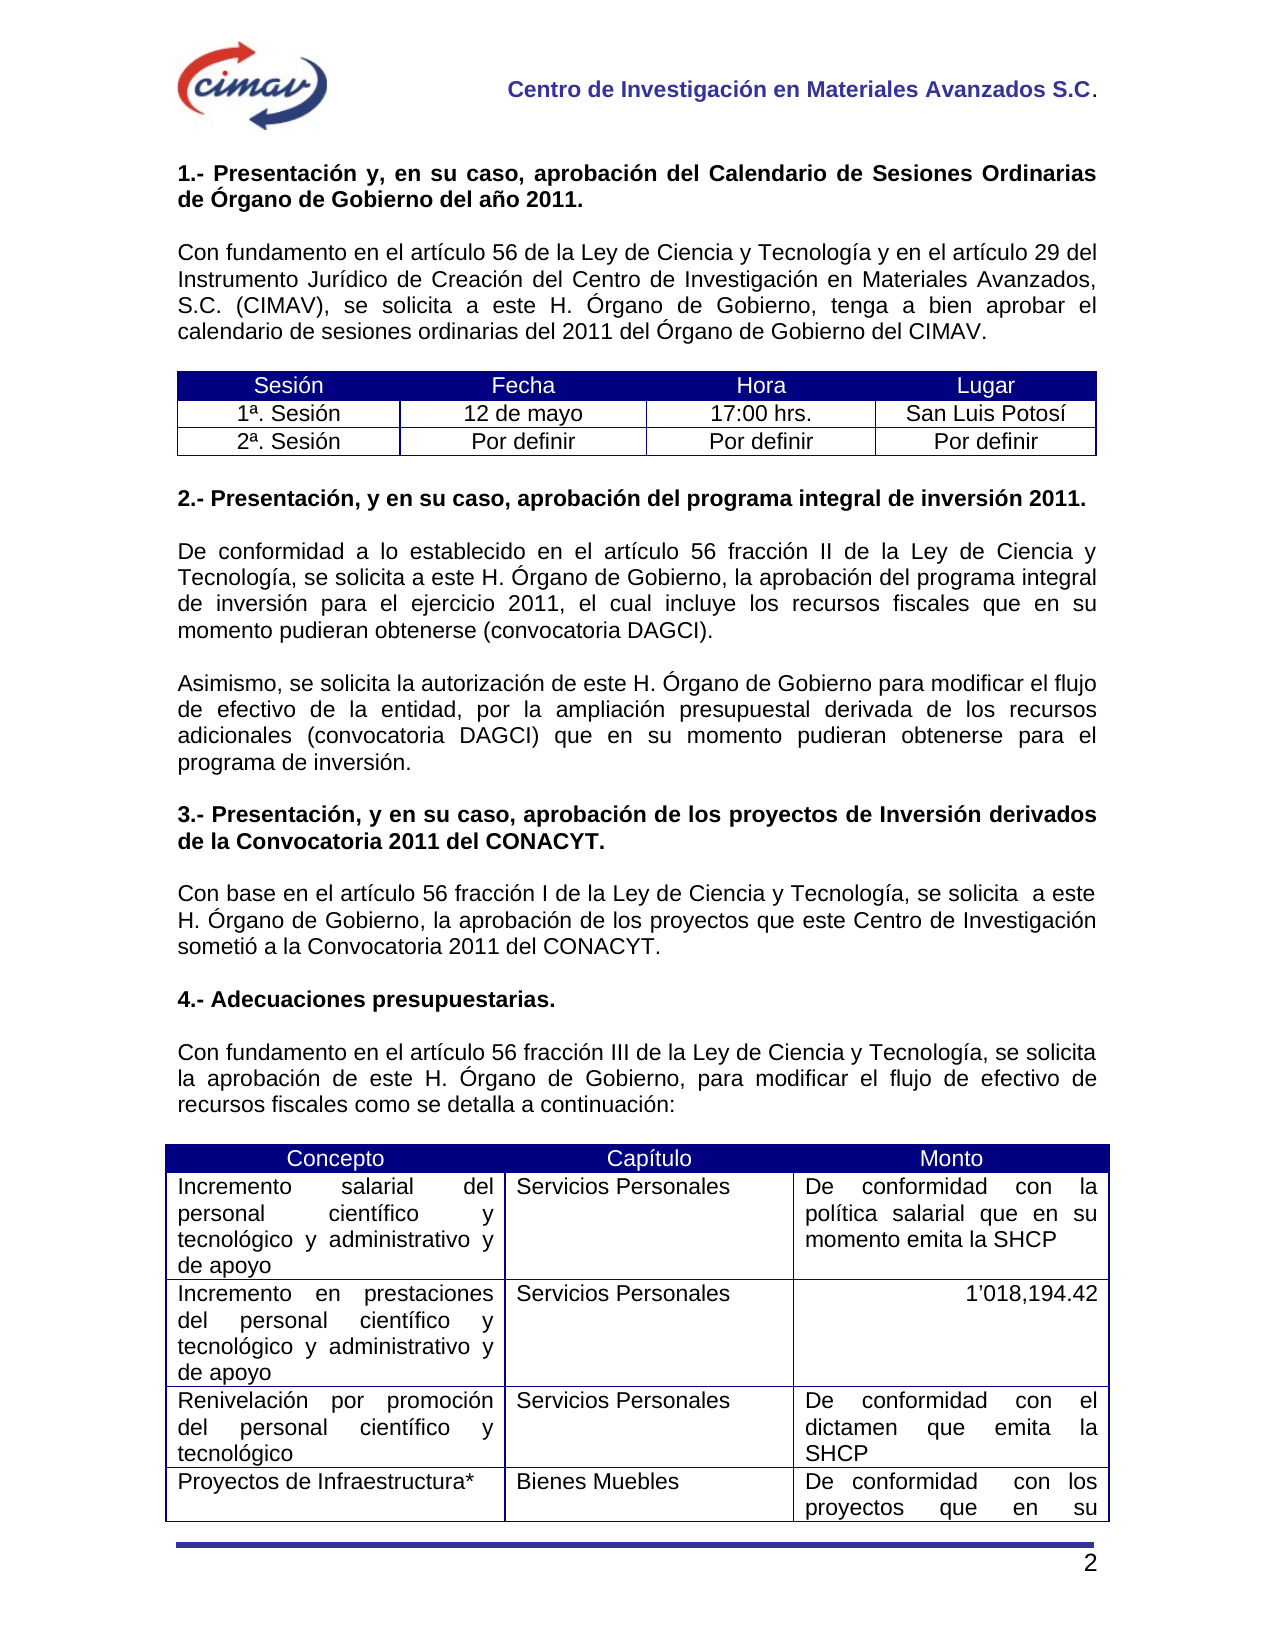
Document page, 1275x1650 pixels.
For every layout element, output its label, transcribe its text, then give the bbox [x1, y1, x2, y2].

table_header Fecha [401, 373, 646, 399]
text 1.- Presentación y, en su caso, aprobación del Calendario de Sesiones Ordinarias de Órgano de Gobierno del año 2011. [177, 160, 1098, 213]
text De conformidad a lo establecido en el artículo 56 fracción II de la Ley de Ciencia y Tecnología, se solicita a este H. Órgano de Gobierno, la aprobación del programa integral de inversión para el ejercicio 2011, el cual incluye los recursos fiscales que en su momento pudieran obtenerse (convocatoria DAGCI). [177, 538, 1098, 643]
text Con base en el artículo 56 fracción I de la Ley de Ciencia y Tecnología, se solicita a este H. Órgano de Gobierno, la aprobación de los proyectos que este Centro de Investigación sometió a la Convocatoria 2011 del CONACYT. [177, 880, 1098, 959]
table_cell Incremento en prestaciones del personal científico y tecnológico y administrativo y de apoyo [167, 1280, 504, 1386]
picture [177, 41, 328, 130]
table_header Sesión [178, 373, 399, 399]
table_header Concepto [167, 1146, 504, 1172]
title 4.- Adecuaciones presupuestarias. [177, 986, 1098, 1012]
table_cell 17:00 hrs. [647, 401, 875, 427]
table_cell Servicios Personales [506, 1280, 793, 1386]
table_header Lugar [876, 373, 1095, 399]
table_cell 12 de mayo [401, 401, 646, 427]
table_cell De conformidad con el dictamen que emita la SHCP [794, 1387, 1108, 1466]
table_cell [167, 1468, 504, 1521]
table_cell Renivelación por promoción del personal científico y tecnológico [167, 1387, 504, 1466]
table_header Hora [647, 373, 875, 399]
table_cell De conformidad con la política salarial que en su momento emita la SHCP [794, 1173, 1108, 1279]
table_header Capítulo [506, 1146, 793, 1172]
table_cell 1ª. Sesión [178, 401, 399, 427]
table_cell Por definir [401, 428, 646, 455]
table_cell 2ª. Sesión [178, 428, 399, 455]
text Con fundamento en el artículo 56 fracción III de la Ley de Ciencia y Tecnología, se solicita la aprobación de este H. Órgano de Gobierno, para modificar el flujo de efectivo de recursos fiscales como se detalla a continuación: [177, 1038, 1098, 1117]
table_cell Por definir [647, 428, 875, 455]
table_cell Incremento salarial del personal científico y tecnológico y administrativo y de apoyo [167, 1173, 504, 1279]
text 2.- Presentación, y en su caso, aprobación del programa integral de inversión 2011. [177, 485, 1098, 511]
table_header Monto [794, 1146, 1108, 1172]
table_cell Servicios Personales [506, 1387, 793, 1466]
table_cell 1’018,194.42 [794, 1280, 1108, 1386]
table_cell Por definir [876, 428, 1095, 455]
text Asimismo, se solicita la autorización de este H. Órgano de Gobierno para modificar el flujo de efectivo de la entidad, por la ampliación presupuestal derivada de los recursos adicionales (convocatoria DAGCI) que en su momento pudieran obtenerse para el programa de inversión. [177, 669, 1098, 775]
table_cell San Luis Potosí [876, 401, 1095, 427]
title 3.- Presentación, y en su caso, aprobación de los proyectos de Inversión derivados de la Convocatoria 2011 del CONACYT. [177, 801, 1098, 854]
table_cell Bienes Muebles [506, 1468, 793, 1521]
table_cell Servicios Personales [506, 1173, 793, 1279]
title Con fundamento en el artículo 56 de la Ley de Ciencia y Tecnología y en el artículo 29 del Instrumento Jurídico de Creación del Centro de Investigación en Materiales Avanzados, S.C. (CIMAV), se solicita a este H. Órgano de Gobierno, tenga a bien aprobar el calendario de sesiones ordinarias del 2011 del Órgano de Gobierno del CIMAV. [177, 239, 1098, 344]
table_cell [794, 1468, 1108, 1521]
